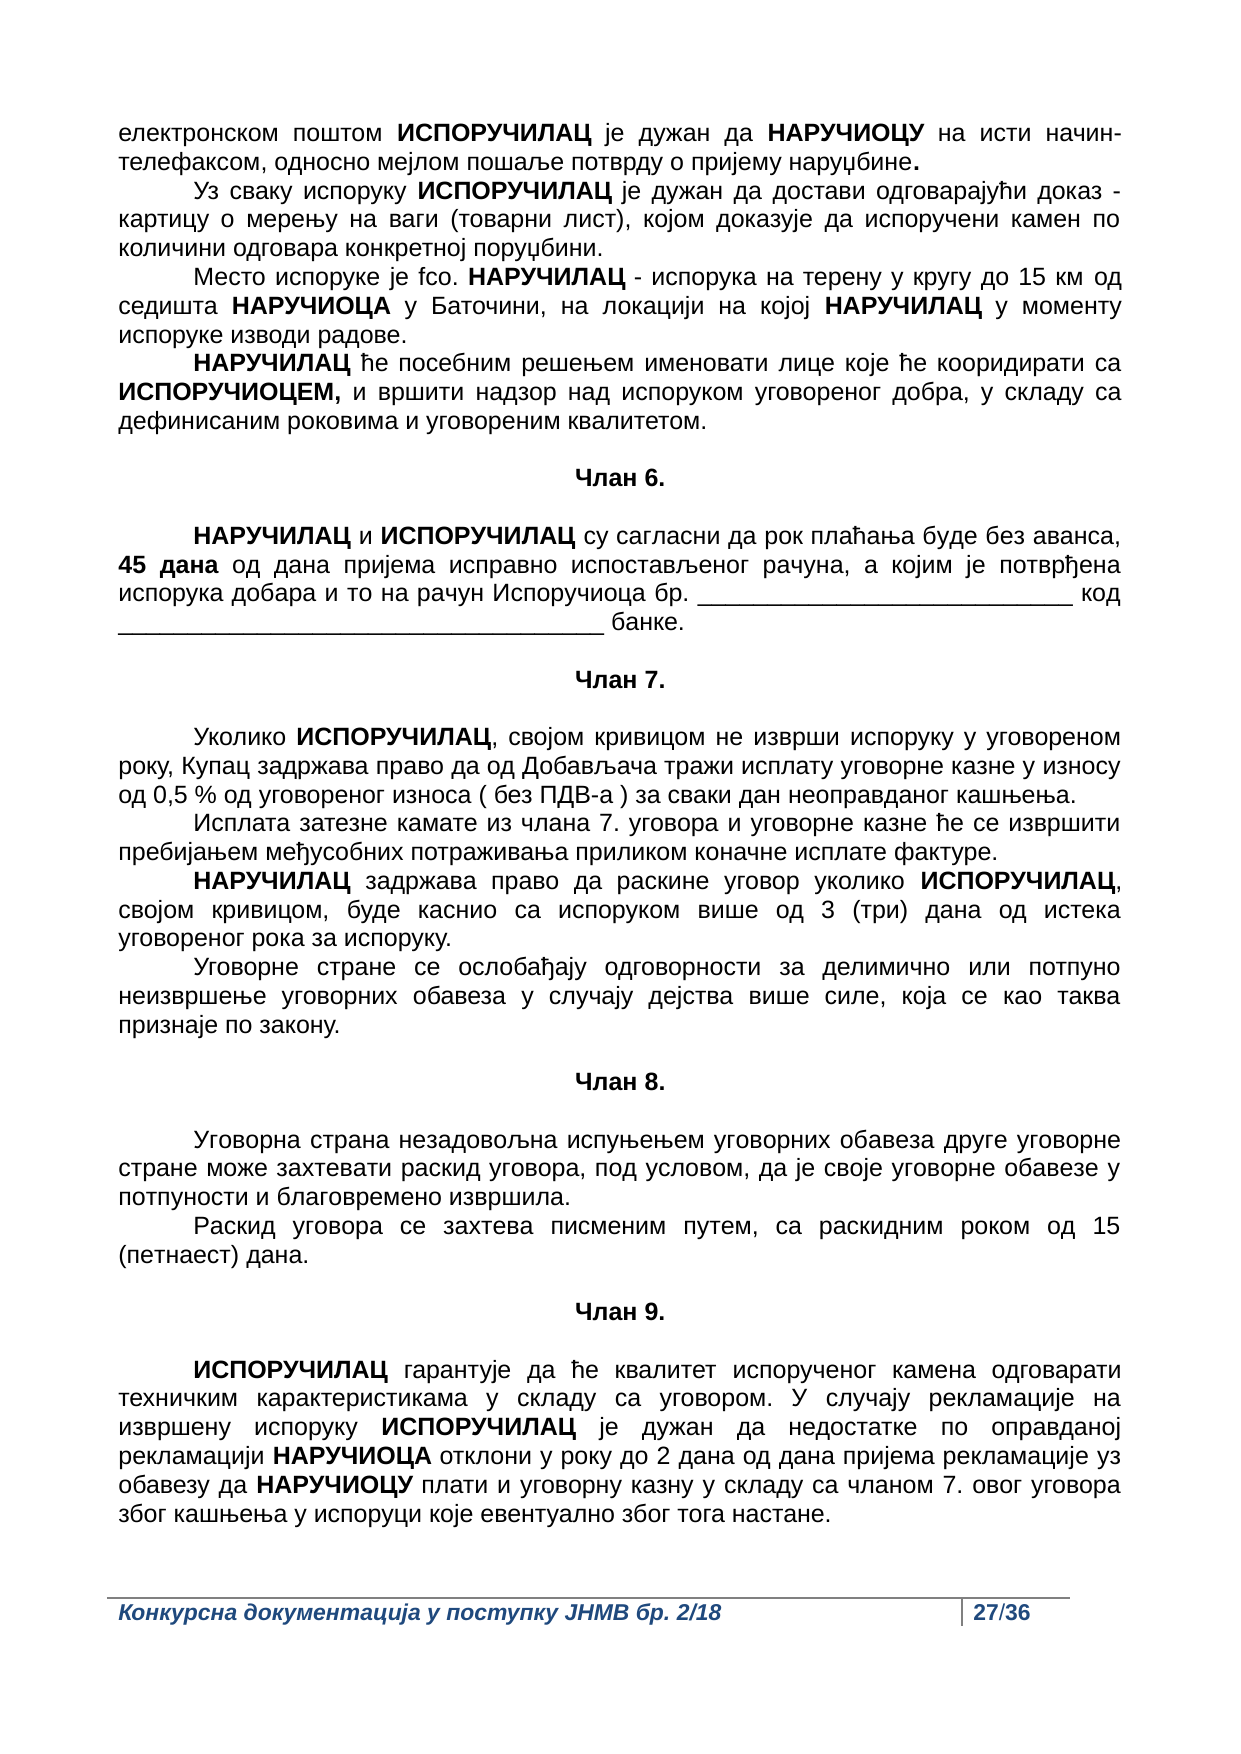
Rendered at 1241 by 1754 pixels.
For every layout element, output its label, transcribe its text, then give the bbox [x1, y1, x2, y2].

text Уколико ИСПОРУЧИЛАЦ, својом кривицом не изврши испоруку у уговореном року, Купац задржава право да од Добављача тражи исплату уговорне казне у износу од 0,5 % од уговореног износа ( без ПДВ-а ) за сваки дан неоправданог кашњења. [118, 722, 1122, 808]
text ИСПОРУЧИЛАЦ гарантује да ће квалитет испорученог камена одговарати техничким карактеристикама у складу са уговором. У случају рекламације на извршену испоруку ИСПОРУЧИЛАЦ је дужан да недостатке по оправданој рекламацији НАРУЧИОЦА отклони у року до 2 дана од дана пријема рекламације уз обавезу да НАРУЧИОЦУ плати и уговорну казну у складу са чланом 7. овог уговора због кашњења у испоруци које евентуално због тога настане. [118, 1354, 1122, 1527]
text Уз сваку испоруку ИСПОРУЧИЛАЦ је дужан да достави одговарајући доказ - картицу о мерењу на ваги (товарни лист), којом доказује да испоручени камен по количини одговара конкретној поруџбини. [118, 176, 1122, 262]
text Уговорне стране се ослобађају одговорности за делимично или потпуно неизвршење уговорних обавеза у случају дејства више силе, која се као таква признаје по закону. [118, 952, 1122, 1038]
text Члан 8. [118, 1067, 1122, 1096]
text Члан 7. [118, 664, 1122, 693]
text Члан 6. [118, 463, 1122, 492]
text Раскид уговора се захтева писменим путем, са раскидним роком од 15 (петнаест) дана. [118, 1211, 1122, 1268]
text Исплата затезне камате из члана 7. уговора и уговорне казне ће се извршити пребијањем међусобних потраживања приликом коначне исплате фактуре. [118, 808, 1122, 866]
text Уговорна страна незадовољна испуњењем уговорних обавеза друге уговорне стране може захтевати раскид уговора, под условом, да је своје уговорне обавезе у потпуности и благовремено извршила. [118, 1124, 1122, 1211]
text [118, 118, 1122, 176]
text НАРУЧИЛАЦ и ИСПОРУЧИЛАЦ су сагласни да рок плаћања буде без аванса, 45 дана од дана пријема исправно испостављеног рачуна, а којим је потврђена испорука добара и то на рачун Испоручиоца бр. ___________________________ код ___________________________________ банке. [118, 521, 1122, 636]
text Место испоруке је fco. НАРУЧИЛАЦ - испорука на терену у кругу до 15 км од седишта НАРУЧИОЦА у Баточини, на локацији на којој НАРУЧИЛАЦ у моменту испоруке изводи радове. [118, 262, 1122, 348]
text НАРУЧИЛАЦ ће посебним решењем именовати лице које ће кооридирати са ИСПОРУЧИОЦЕМ, и вршити надзор над испоруком уговореног добра, у складу са дефинисаним роковима и уговореним квалитетом. [118, 348, 1122, 434]
text Члан 9. [118, 1297, 1122, 1326]
text НАРУЧИЛАЦ задржава право да раскине уговор уколико ИСПОРУЧИЛАЦ, својом кривицом, буде каснио са испоруком више од 3 (три) дана од истека уговореног рока за испоруку. [118, 866, 1122, 952]
